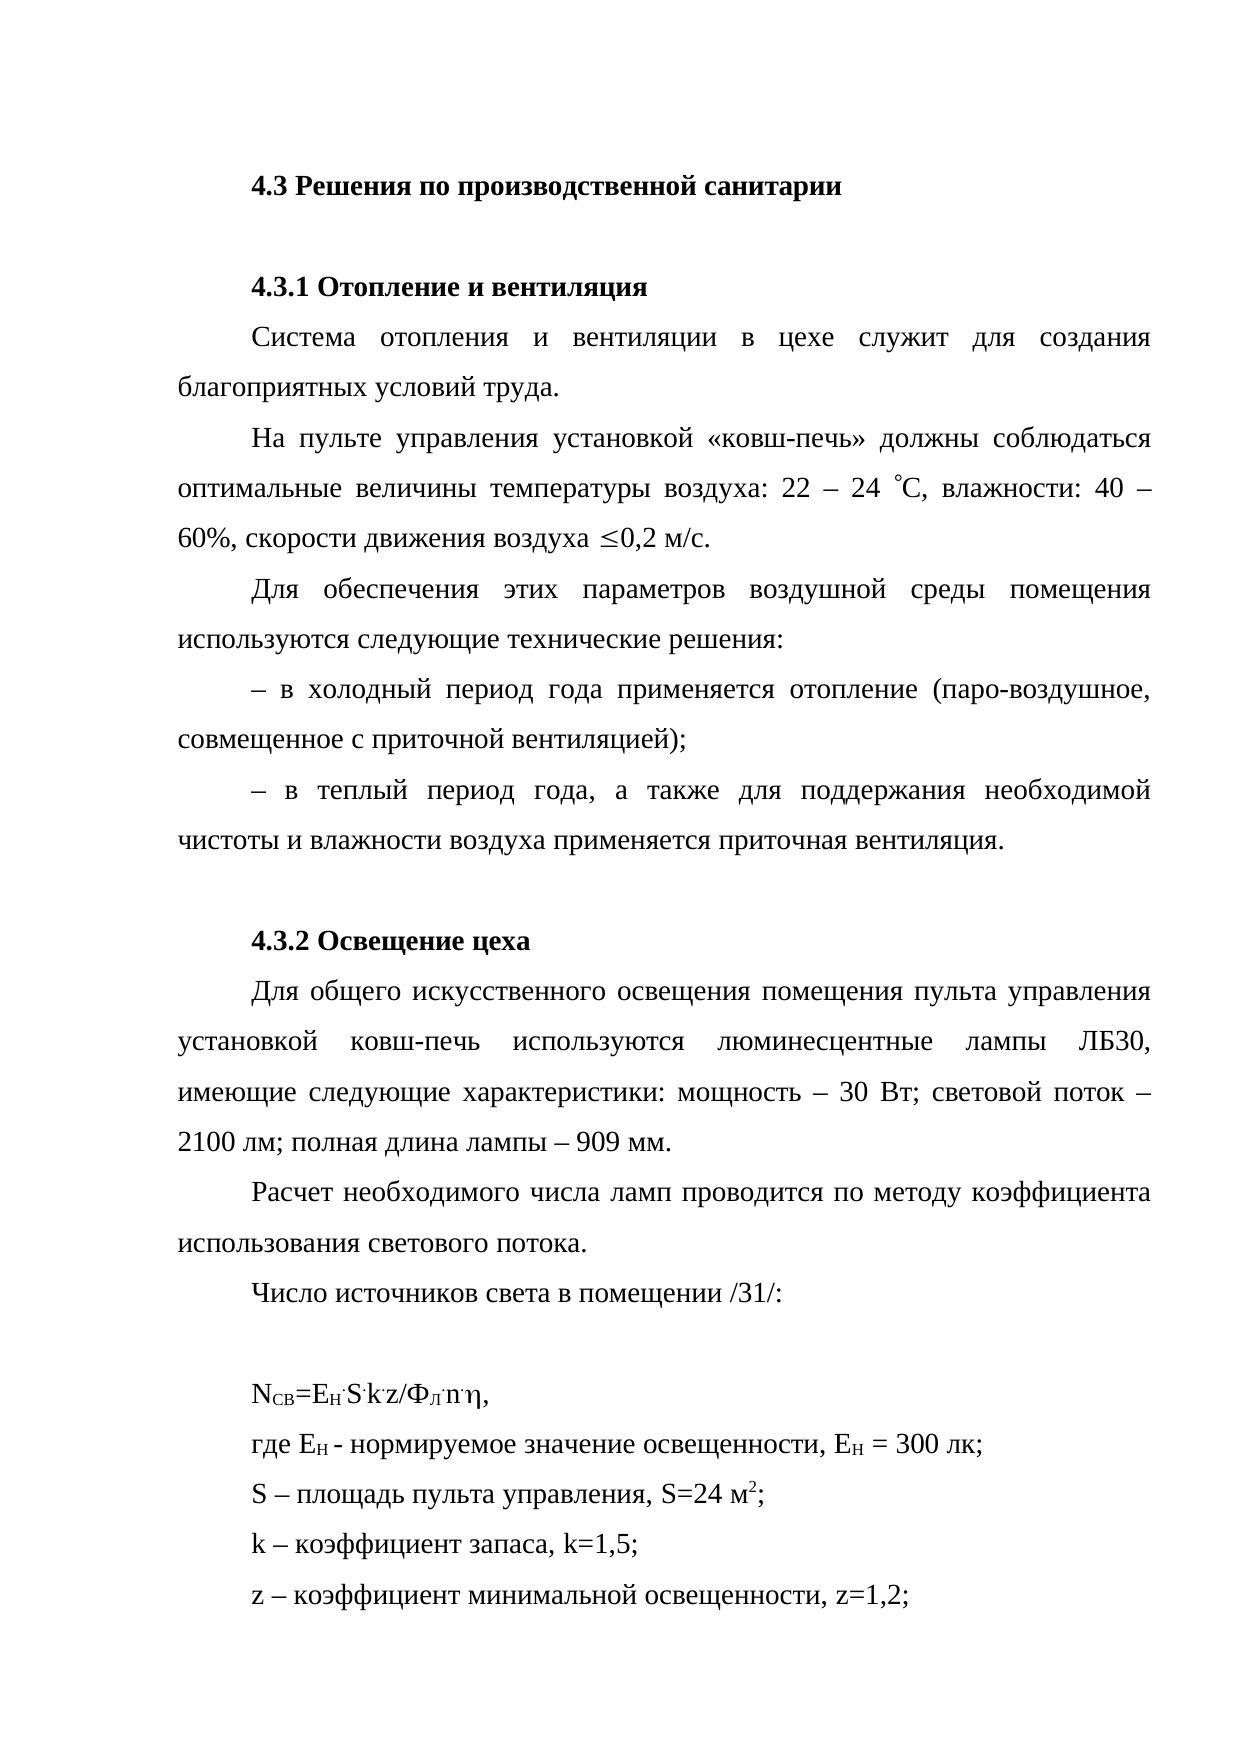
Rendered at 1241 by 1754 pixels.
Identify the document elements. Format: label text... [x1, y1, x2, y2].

text z – коэффициент минимальной освещенности, z=1,2; [177, 1577, 1152, 1611]
text Число источников света в помещении /31/: [177, 1275, 1152, 1309]
text 4.3 Решения по производственной санитарии [177, 168, 1152, 202]
text NСВ=ЕН.S.k.z/ФЛ.n., [177, 1376, 1152, 1409]
text S – площадь пульта управления, S=24 м2; [177, 1477, 1152, 1510]
text На пульте управления установкой «ковш-печь» должны соблюдаться оптимальные величины температуры воздуха: 22 – 24 С, влажности: 40 – 60%, скорости движения воздуха 0,2 м/с. [177, 420, 1152, 554]
text Для обеспечения этих параметров воздушной среды помещения используются следующие технические решения: [177, 571, 1152, 655]
text – в теплый период года, а также для поддержания необходимой чистоты и влажности воздуха применяется приточная вентиляция. [177, 772, 1152, 856]
text k – коэффициент запаса, k=1,5; [177, 1527, 1152, 1560]
text где ЕН - нормируемое значение освещенности, ЕН = 300 лк; [177, 1426, 1152, 1460]
text 4.3.2 Освещение цеха [177, 923, 1152, 957]
text Система отопления и вентиляции в цехе служит для создания благоприятных условий труда. [177, 319, 1152, 403]
text Расчет необходимого числа ламп проводится по методу коэффициента использования светового потока. [177, 1175, 1152, 1258]
text 4.3.1 Отопление и вентиляция [177, 269, 1152, 303]
text Для общего искусственного освещения помещения пульта управления установкой ковш-печь используются люминесцентные лампы ЛБ30, имеющие следующие характеристики: мощность – 30 Вт; световой поток – 2100 лм; полная длина лампы – 909 мм. [177, 973, 1152, 1158]
text – в холодный период года применяется отопление (паро-воздушное, совмещенное с приточной вентиляцией); [177, 672, 1152, 755]
